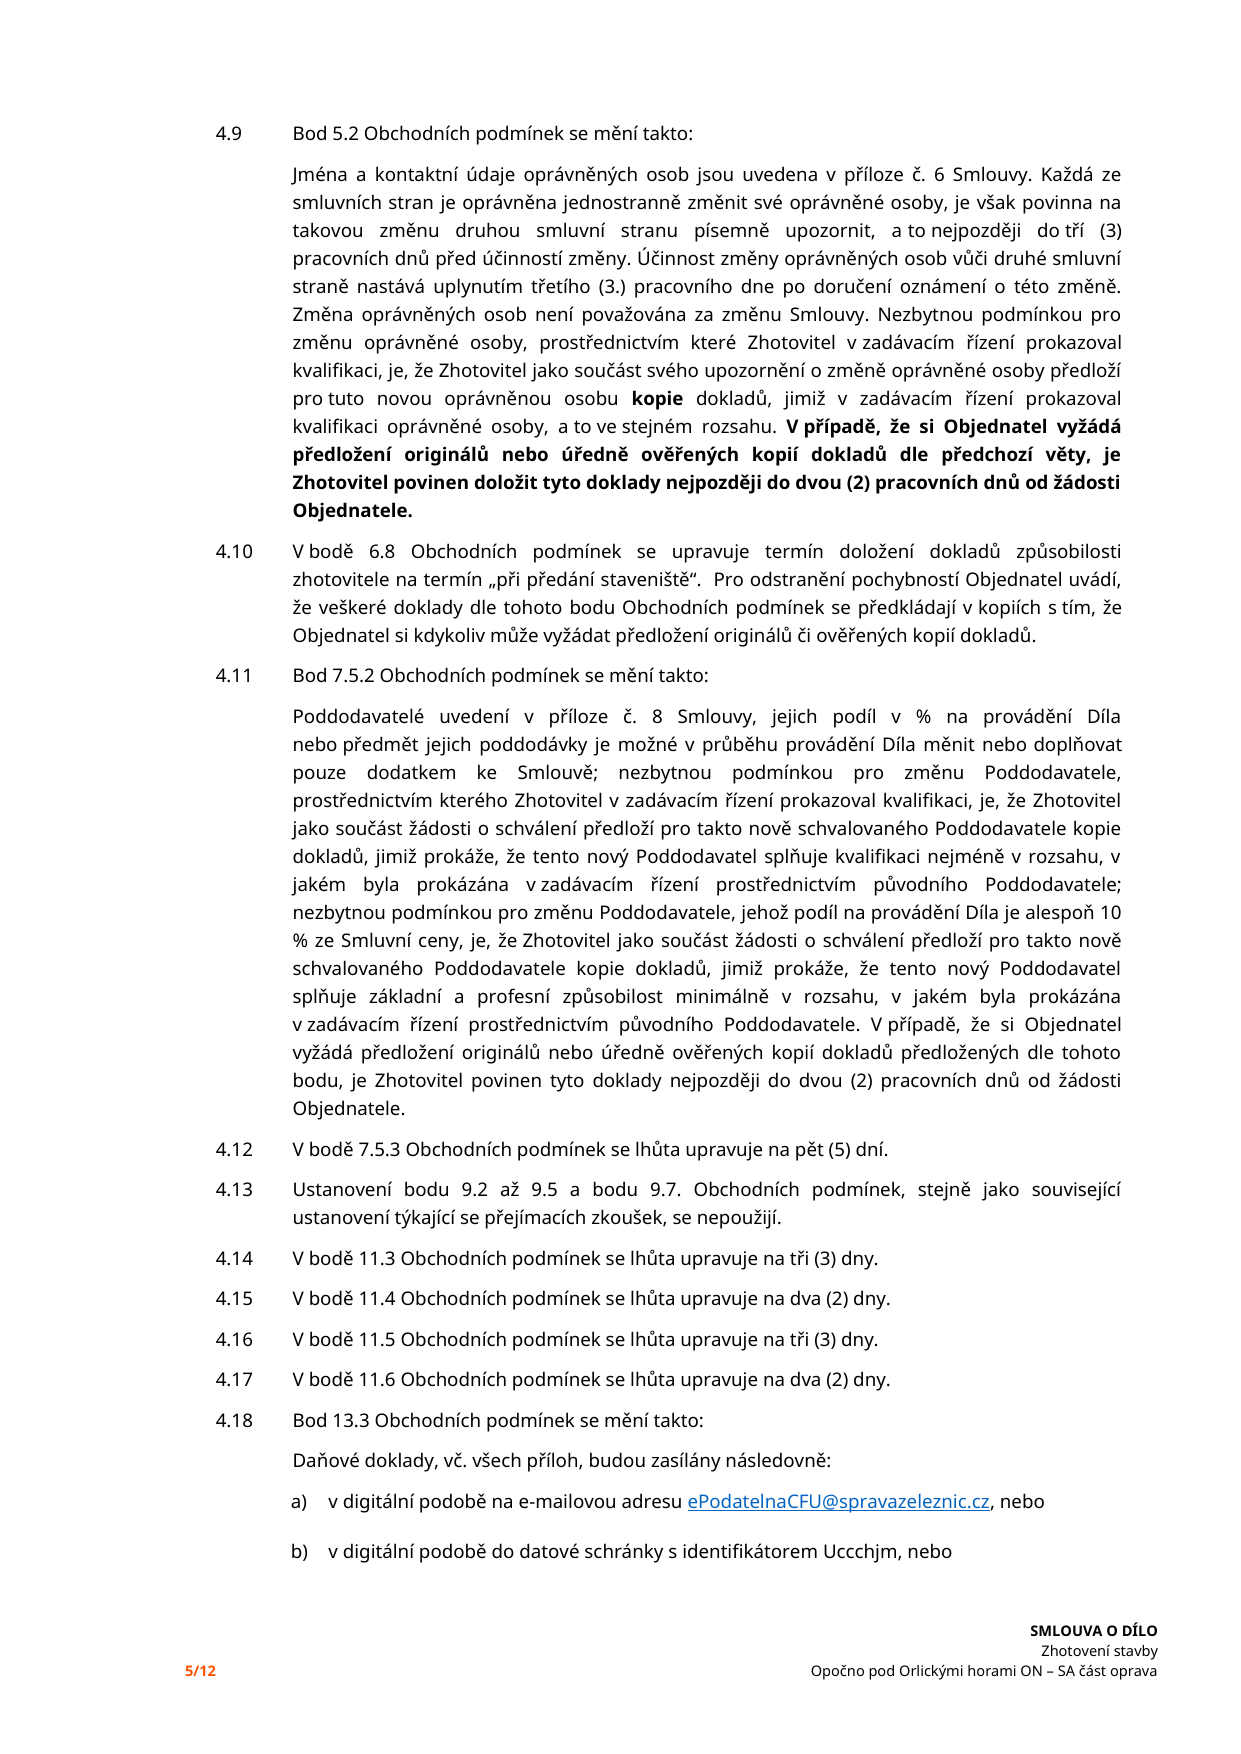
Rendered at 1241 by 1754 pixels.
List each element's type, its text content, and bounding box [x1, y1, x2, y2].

text Bod 13.3 Obchodních podmínek se mění takto: [216, 1407, 1122, 1432]
text V bodě 7.5.3 Obchodních podmínek se lhůta upravuje na pět (5) dní. [216, 1136, 1122, 1161]
text Bod 7.5.2 Obchodních podmínek se mění takto: [216, 662, 1122, 688]
text V bodě 6.8 Obchodních podmínek se upravuje termín doložení dokladů způsobilosti zhotovitele na termín „při předání staveniště“. Pro odstranění pochybností Objednatel uvádí, že veškeré doklady dle tohoto bodu Obchodních podmínek se předkládají v kopiích s tím, že Objednatel si kdykoliv může vyžádat předložení originálů či ověřených kopií dokladů. [216, 538, 1122, 647]
text Ustanovení bodu 9.2 až 9.5 a bodu 9.7. Obchodních podmínek, stejně jako související ustanovení týkající se přejímacích zkoušek, se nepoužijí. [216, 1176, 1122, 1230]
list v digitální podobě do datové schránky s identifikátorem Uccchjm, nebo [291, 1538, 1122, 1564]
text Poddodavatelé uvedení v příloze č. 8 Smlouvy, jejich podíl v % na provádění Díla nebo předmět jejich poddodávky je možné v průběhu provádění Díla měnit nebo doplňovat pouze dodatkem ke Smlouvě; nezbytnou podmínkou pro změnu Poddodavatele, prostřednictvím kterého Zhotovitel v zadávacím řízení prokazoval kvalifikaci, je, že Zhotovitel jako součást žádosti o schválení předloží pro takto nově schvalovaného Poddodavatele kopie dokladů, jimiž prokáže, že tento nový Poddodavatel splňuje kvalifikaci nejméně v rozsahu, v jakém byla prokázána v zadávacím řízení prostřednictvím původního Poddodavatele; nezbytnou podmínkou pro změnu Poddodavatele, jehož podíl na provádění Díla je alespoň 10 % ze Smluvní ceny, je, že Zhotovitel jako součást žádosti o schválení předloží pro takto nově schvalovaného Poddodavatele kopie dokladů, jimiž prokáže, že tento nový Poddodavatel splňuje základní a profesní způsobilost minimálně v rozsahu, v jakém byla prokázána v zadávacím řízení prostřednictvím původního Poddodavatele. V případě, že si Objednatel vyžádá předložení originálů nebo úředně ověřených kopií dokladů předložených dle tohoto bodu, je Zhotovitel povinen tyto doklady nejpozději do dvou (2) pracovních dnů od žádosti Objednatele. [292, 703, 1122, 1121]
text Bod 5.2 Obchodních podmínek se mění takto: [216, 121, 1122, 146]
list Daňové doklady, vč. všech příloh, budou zasílány následovně: [292, 1447, 1122, 1473]
text V bodě 11.3 Obchodních podmínek se lhůta upravuje na tři (3) dny. [216, 1245, 1122, 1270]
text Jména a kontaktní údaje oprávněných osob jsou uvedena v příloze č. 6 Smlouvy. Každá ze smluvních stran je oprávněna jednostranně změnit své oprávněné osoby, je však povinna na takovou změnu druhou smluvní stranu písemně upozornit, a to nejpozději do tří (3) pracovních dnů před účinností změny. Účinnost změny oprávněných osob vůči druhé smluvní straně nastává uplynutím třetího (3.) pracovního dne po doručení oznámení o této změně. Změna oprávněných osob není považována za změnu Smlouvy. Nezbytnou podmínkou pro změnu oprávněné osoby, prostřednictvím které Zhotovitel v zadávacím řízení prokazoval kvalifikaci, je, že Zhotovitel jako součást svého upozornění o změně oprávněné osoby předloží pro tuto novou oprávněnou osobu kopie dokladů, jimiž v zadávacím řízení prokazoval kvalifikaci oprávněné osoby, a to ve stejném rozsahu. V případě, že si Objednatel vyžádá předložení originálů nebo úředně ověřených kopií dokladů dle předchozí věty, je Zhotovitel povinen doložit tyto doklady nejpozději do dvou (2) pracovních dnů od žádosti Objednatele. [292, 161, 1122, 523]
list v digitální podobě na e-mailovou adresu ePodatelnaCFU@spravazeleznic.cz, nebo [291, 1488, 1122, 1513]
text V bodě 11.5 Obchodních podmínek se lhůta upravuje na tři (3) dny. [216, 1326, 1122, 1351]
text V bodě 11.6 Obchodních podmínek se lhůta upravuje na dva (2) dny. [216, 1366, 1122, 1392]
text V bodě 11.4 Obchodních podmínek se lhůta upravuje na dva (2) dny. [216, 1285, 1122, 1311]
